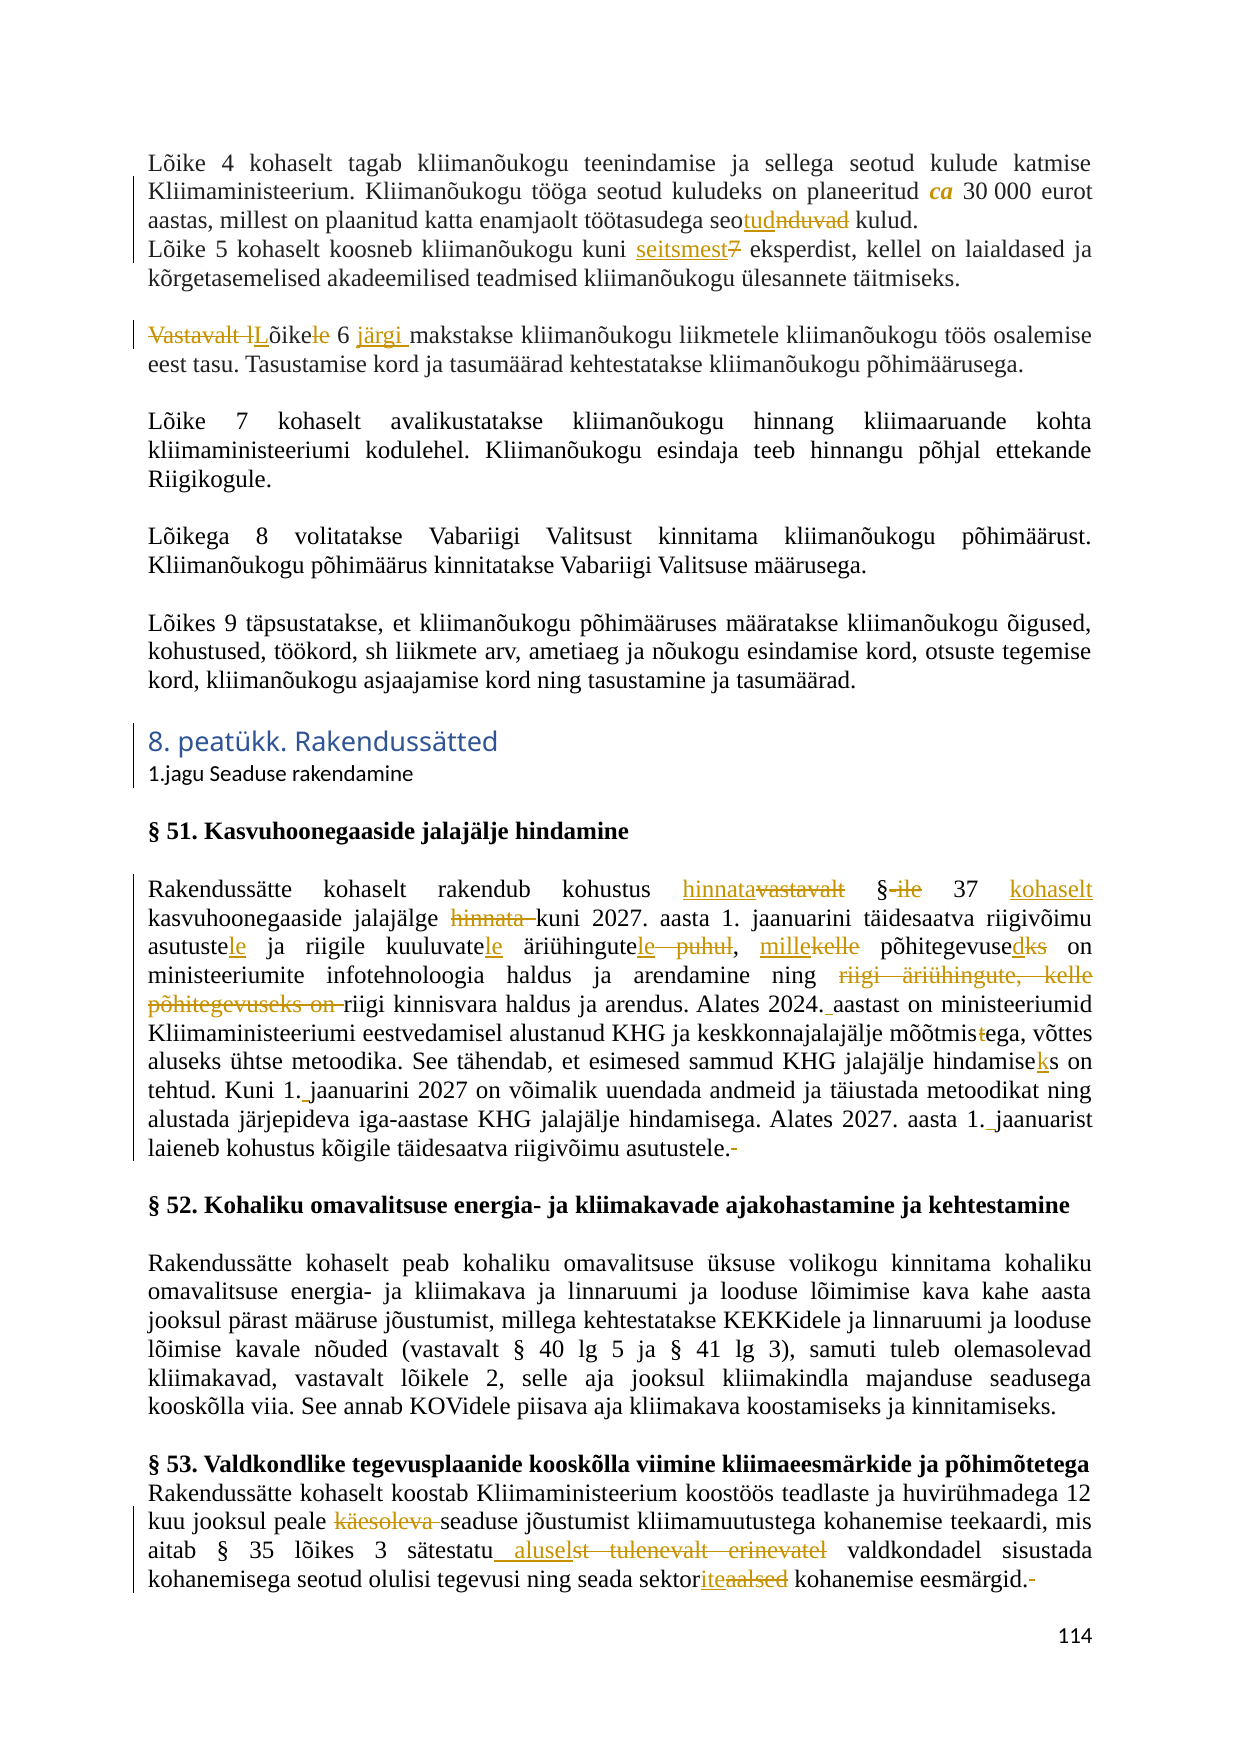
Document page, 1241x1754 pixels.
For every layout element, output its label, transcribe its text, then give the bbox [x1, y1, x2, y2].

text Rakendussätte kohaselt koostab Kliimaministeerium koostöös teadlaste ja huvirühmadega 12 kuu jooksul peale seaduse jõustumist kliimamuutustega kohanemise teekaardi, mis aitab § 35 lõikes 3 sätestatu valdkondadel sisustada kohanemisega seotud olulisi tegevusi ning seada sektor kohanemise eesmärgid. [148, 1478, 1092, 1593]
text õike 6 makstakse kliimanõukogu liikmetele kliimanõukogu töös osalemise eest tasu. Tasustamise kord ja tasumäärad kehtestatakse kliimanõukogu põhimäärusega. [148, 320, 1092, 378]
text Lõikega 8 volitatakse Vabariigi Valitsust kinnitama kliimanõukogu põhimäärust. Kliimanõukogu põhimäärus kinnitatakse Vabariigi Valitsuse määrusega. [148, 521, 1092, 579]
text § 51. Kasvuhoonegaaside jalajälje hindamine [148, 816, 1092, 845]
text § 53. Valdkondlike tegevusplaanide kooskõlla viimine kliimaeesmärkide ja põhimõtetega [148, 1449, 1092, 1478]
text Lõike 7 kohaselt avalikustatakse kliimanõukogu hinnang kliimaaruande kohta kliimaministeeriumi kodulehel. Kliimanõukogu esindaja teeb hinnangu põhjal ettekande Riigikogule. [148, 406, 1092, 493]
text Rakendussätte kohaselt rakendub kohustus § 37 kasvuhoonegaaside jalajälge kuni 2027. aasta 1. jaanuarini täidesaatva riigivõimu asutuste ja riigile kuuluvate äriühingute, põhitegevuse on ministeeriumite infotehnoloogia haldus ja arendamine ning riigi kinnisvara haldus ja arendus. Alates 2024.aastast on ministeeriumid Kliimaministeeriumi eestvedamisel alustanud KHG ja keskkonnajalajälje mõõtmisega, võttes aluseks ühtse metoodika. See tähendab, et esimesed sammud KHG jalajälje hindamises on tehtud. Kuni 1.jaanuarini 2027 on võimalik uuendada andmeid ja täiustada metoodikat ning alustada järjepideva iga-aastase KHG jalajälje hindamisega. Alates 2027. aasta 1.jaanuarist laieneb kohustus kõigile täidesaatva riigivõimu asutustele. [148, 874, 1092, 1161]
text § 52. Kohaliku omavalitsuse energia- ja kliimakavade ajakohastamine ja kehtestamine [148, 1190, 1092, 1219]
text Lõike 4 kohaselt tagab kliimanõukogu teenindamise ja sellega seotud kulude katmise Kliimaministeerium. Kliimanõukogu tööga seotud kuludeks on planeeritud ca 30 000 eurot aastas, millest on plaanitud katta enamjaolt töötasudega seo kulud. [148, 148, 1092, 234]
text Lõike 5 kohaselt koosneb kliimanõukogu kuni eksperdist, kellel on laialdased ja kõrgetasemelised akadeemilised teadmised kliimanõukogu ülesannete täitmiseks. [148, 234, 1092, 291]
text Rakendussätte kohaselt peab kohaliku omavalitsuse üksuse volikogu kinnitama kohaliku omavalitsuse energia- ja kliimakava ja linnaruumi ja looduse lõimimise kava kahe aasta jooksul pärast määruse jõustumist, millega kehtestatakse KEKKidele ja linnaruumi ja looduse lõimise kavale nõuded (vastavalt § 40 lg 5 ja § 41 lg 3), samuti tuleb olemasolevad kliimakavad, vastavalt lõikele 2, selle aja jooksul kliimakindla majanduse seadusega kooskõlla viia. See annab KOVidele piisava aja kliimakava koostamiseks ja kinnitamiseks. [148, 1248, 1092, 1420]
subtitle 8. peatükk. Rakendussätted [148, 723, 1092, 759]
text 1.jagu Seaduse rakendamine [148, 759, 1092, 788]
text Lõikes 9 täpsustatakse, et kliimanõukogu põhimääruses määratakse kliimanõukogu õigused, kohustused, töökord, sh liikmete arv, ametiaeg ja nõukogu esindamise kord, otsuste tegemise kord, kliimanõukogu asjaajamise kord ning tasustamine ja tasumäärad. [148, 608, 1092, 694]
